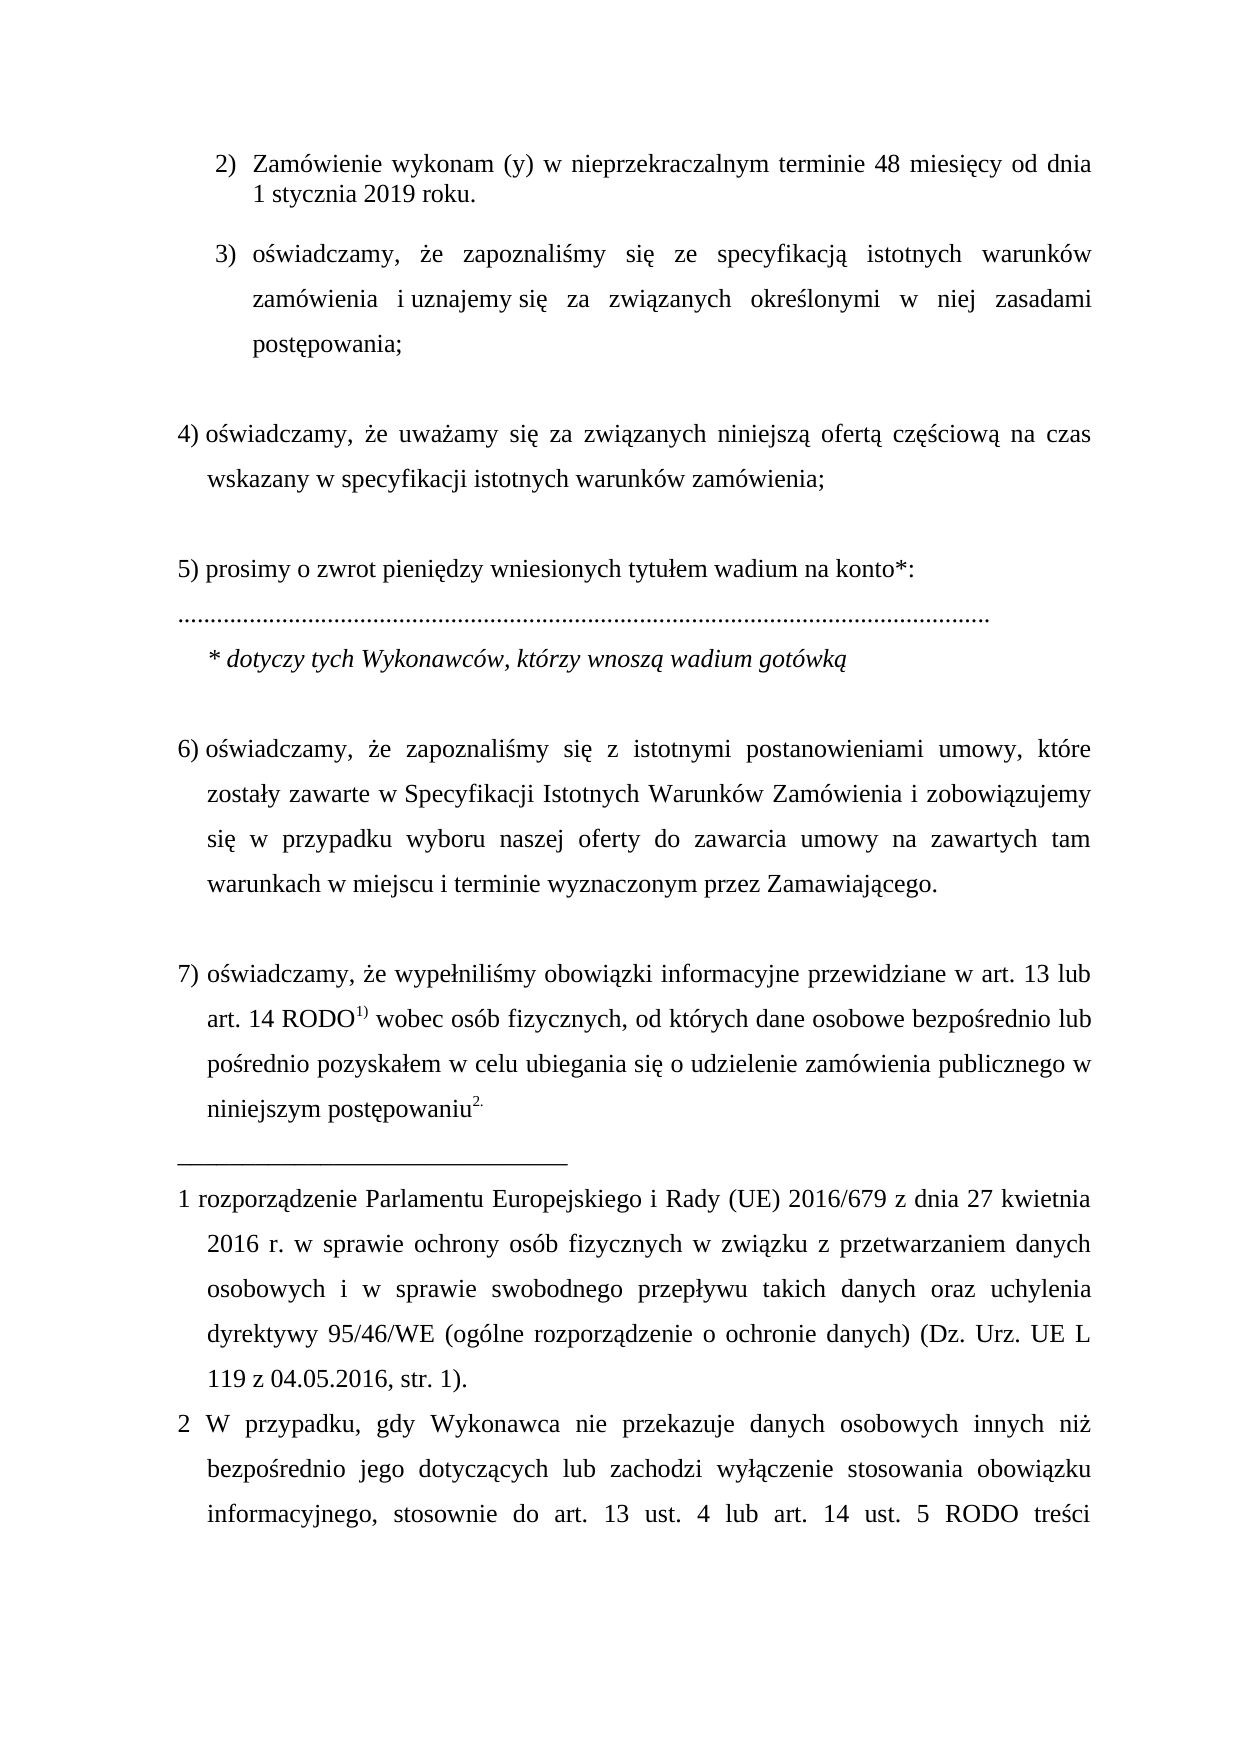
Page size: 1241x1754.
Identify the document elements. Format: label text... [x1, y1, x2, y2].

text 5) prosimy o zwrot pieniędzy wniesionych tytułem wadium na konto*: [177, 553, 1093, 583]
text 1 rozporządzenie Parlamentu Europejskiego i Rady (UE) 2016/679 z dnia 27 kwietnia 2016 r. w sprawie ochrony osób fizycznych w związku z przetwarzaniem danych osobowych i w sprawie swobodnego przepływu takich danych oraz uchylenia dyrektywy 95/46/WE (ogólne rozporządzenie o ochronie danych) (Dz. Urz. UE L 119 z 04.05.2016, str. 1). [177, 1183, 1093, 1393]
text 4) oświadczamy, że uważamy się za związanych niniejszą ofertą częściową na czas wskazany w specyfikacji istotnych warunków zamówienia; [177, 418, 1093, 493]
list oświadczamy, że zapoznaliśmy się ze specyfikacją istotnych warunków zamówienia i uznajemy się za związanych określonymi w niej zasadami postępowania; [215, 238, 1093, 358]
text 7) oświadczamy, że wypełniliśmy obowiązki informacyjne przewidziane w art. 13 lub art. 14 RODO1) wobec osób fizycznych, od których dane osobowe bezpośrednio lub pośrednio pozyskałem w celu ubiegania się o udzielenie zamówienia publicznego w niniejszym postępowaniu2. [177, 958, 1093, 1123]
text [177, 1408, 1093, 1528]
text * dotyczy tych Wykonawców, którzy wnoszą wadium gotówką [207, 643, 1093, 673]
text ............................................................................................................................. [177, 598, 1093, 628]
text 6) oświadczamy, że zapoznaliśmy się z istotnymi postanowieniami umowy, które zostały zawarte w Specyfikacji Istotnych Warunków Zamówienia i zobowiązujemy się w przypadku wyboru naszej oferty do zawarcia umowy na zawartych tam warunkach w miejscu i terminie wyznaczonym przez Zamawiającego. [177, 733, 1093, 898]
list Zamówienie wykonam (y) w nieprzekraczalnym terminie 48 miesięcy od dnia 1 stycznia 2019 roku. [215, 148, 1093, 208]
text ______________________________ [177, 1138, 1093, 1168]
